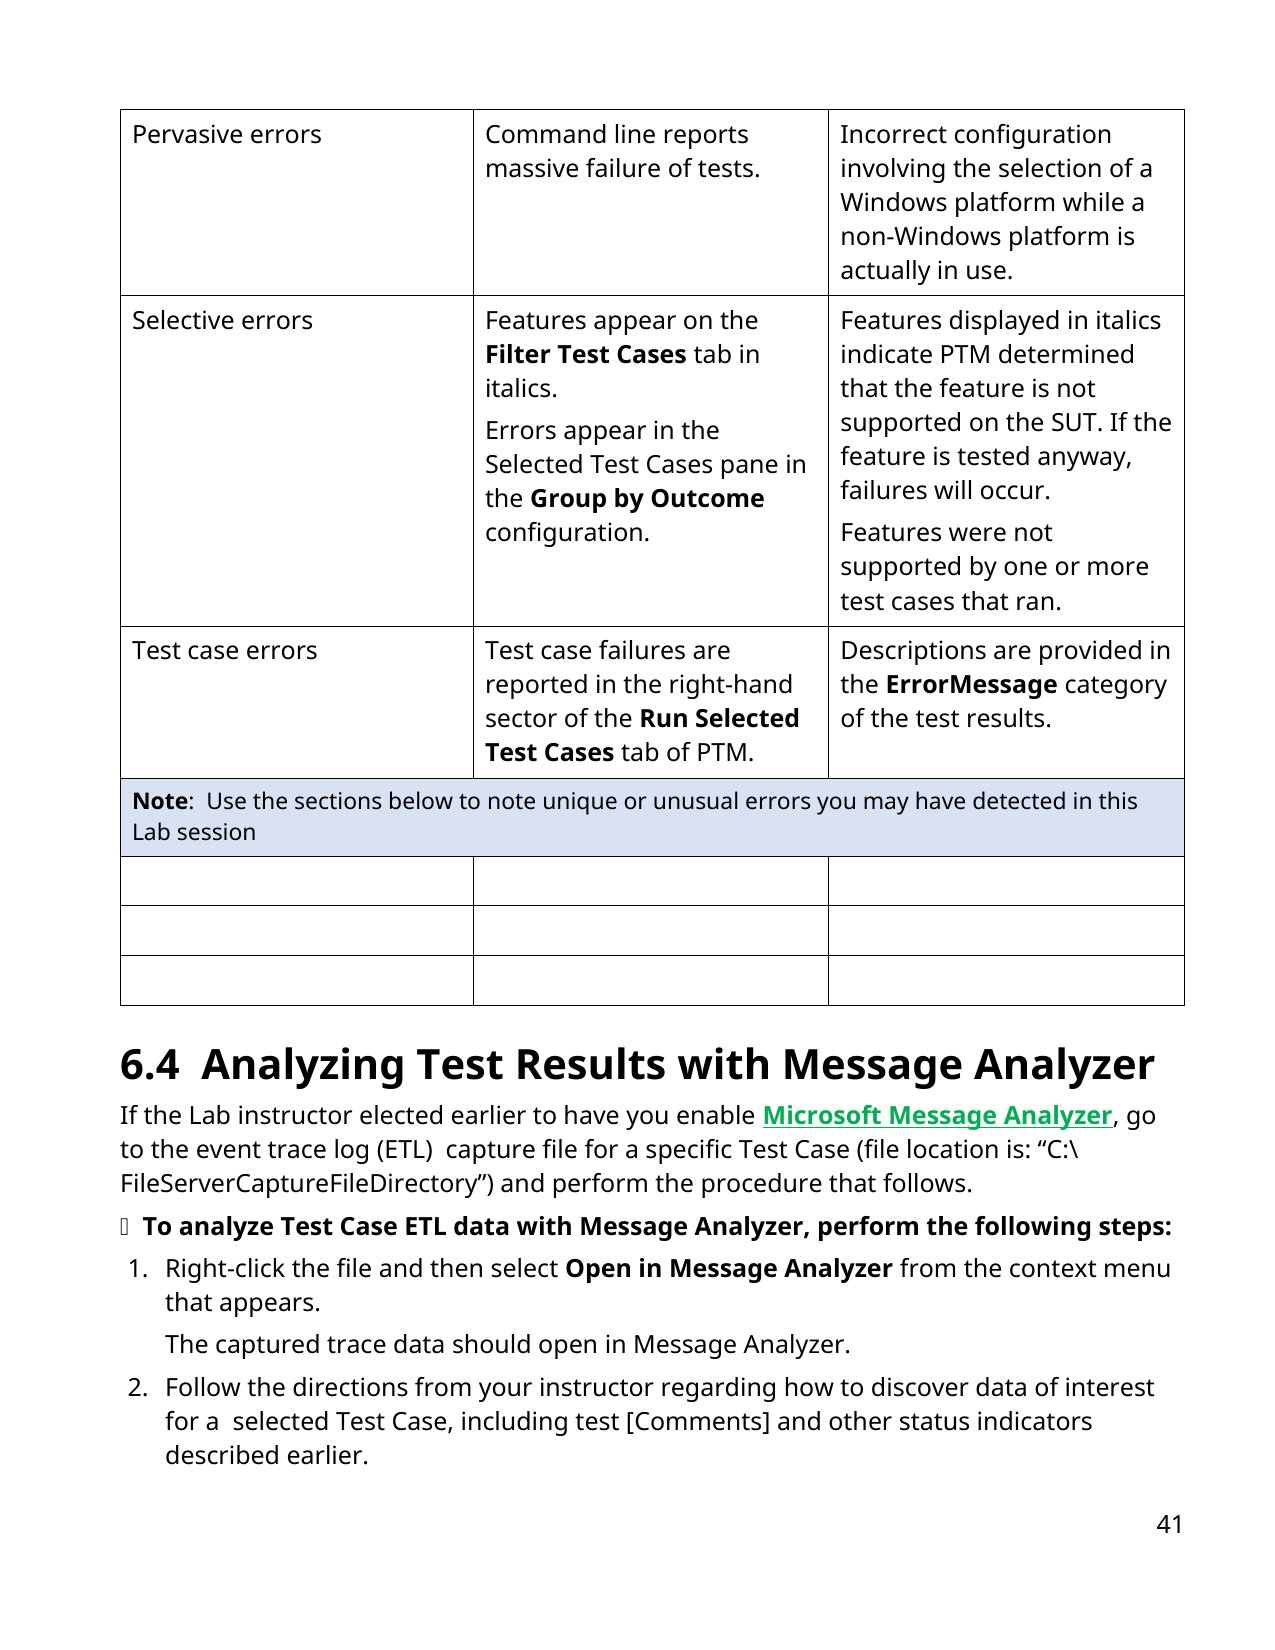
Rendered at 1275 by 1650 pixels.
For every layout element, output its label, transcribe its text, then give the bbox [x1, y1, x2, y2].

table_cell [474, 956, 828, 1004]
table_cell Test case failures are reported in the right-hand sector of the Run Selected Test Cases tab of PTM. [474, 627, 828, 777]
text The captured trace data should open in Message Analyzer. [120, 1327, 1185, 1361]
table_cell [121, 857, 473, 905]
table_cell Pervasive errors [121, 110, 473, 295]
table_cell Command line reports massive failure of tests. [474, 110, 828, 295]
table_cell [121, 906, 473, 955]
list Right-click the file and then select Open in Message Analyzer from the context menu that appears. [127, 1251, 1185, 1319]
subtitle 6.4 Analyzing Test Results with Message Analyzer [120, 1035, 1185, 1092]
table_cell [474, 857, 828, 905]
table_cell Incorrect configuration involving the selection of a Windows platform while a non-Windows platform is actually in use. [829, 110, 1184, 295]
table_cell Features displayed in italics indicate PTM determined that the feature is not supported on the SUT. If the feature is tested anyway, failures will occur. Features were not supported by one or more test cases that ran. [829, 296, 1184, 626]
table_cell Note: Use the sections below to note unique or unusual errors you may have detected in this Lab session [121, 779, 1184, 856]
table_cell [474, 906, 828, 955]
table_cell [829, 956, 1184, 1004]
table_cell Descriptions are provided in the ErrorMessage category of the test results. [829, 627, 1184, 777]
table_cell [829, 857, 1184, 905]
table_cell [121, 956, 473, 1004]
text If the Lab instructor elected earlier to have you enable Microsoft Message Analyzer, go to the event trace log (ETL) capture file for a specific Test Case (file location is: “C:\FileServerCaptureFileDirectory”) and perform the procedure that follows. [120, 1098, 1185, 1200]
text To analyze Test Case ETL data with Message Analyzer, perform the following steps: [120, 1208, 1185, 1242]
table_cell Features appear on the Filter Test Cases tab in italics. Errors appear in the Selected Test Cases pane in the Group by Outcome configuration. [474, 296, 828, 626]
table_cell Selective errors [121, 296, 473, 626]
list Follow the directions from your instructor regarding how to discover data of interest for a selected Test Case, including test [Comments] and other status indicators described earlier. [127, 1369, 1185, 1472]
table_cell Test case errors [121, 627, 473, 777]
table_cell [829, 906, 1184, 955]
